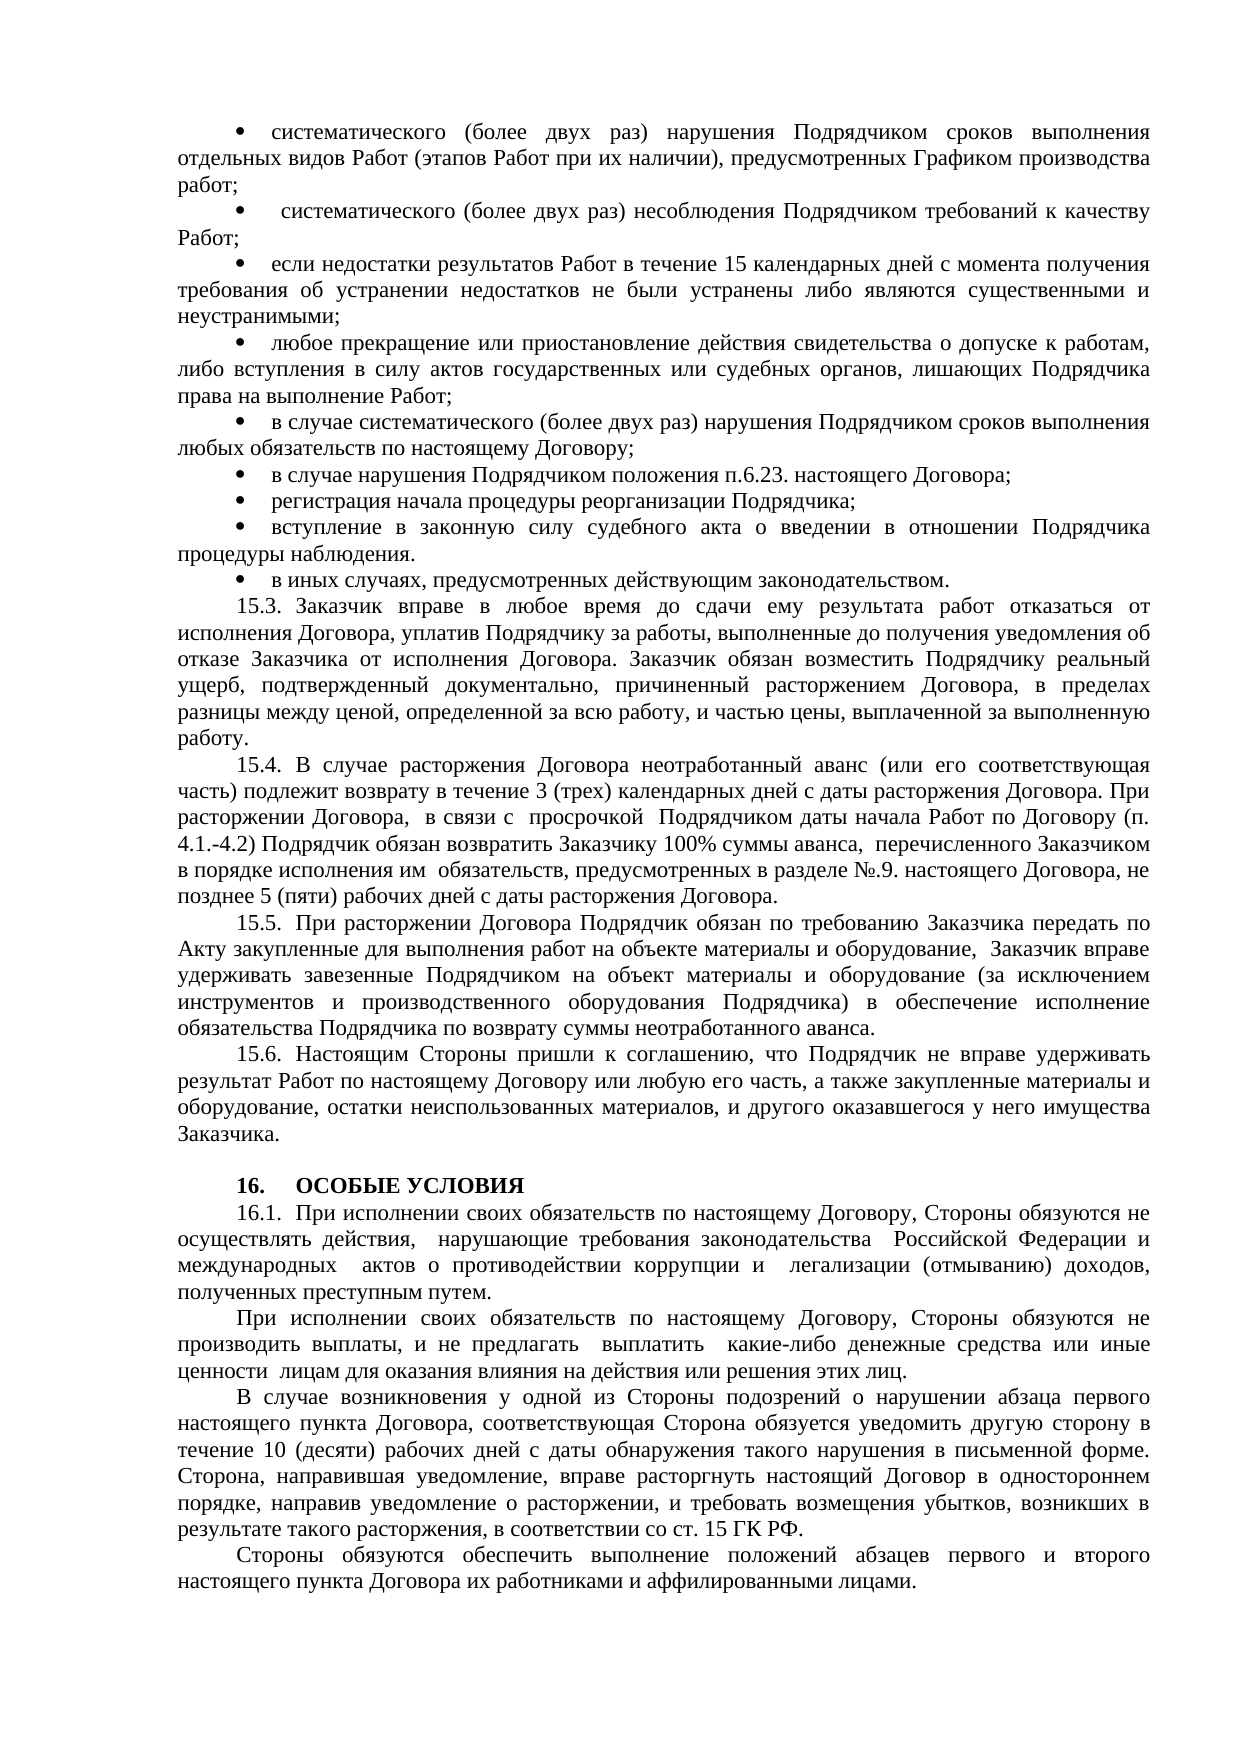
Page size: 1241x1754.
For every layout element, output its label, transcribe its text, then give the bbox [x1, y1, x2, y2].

list в иных случаях, предусмотренных действующим законодательством. [177, 566, 1152, 592]
list в случае систематического (более двух раз) нарушения Подрядчиком сроков выполнения любых обязательств по настоящему Договору; [177, 408, 1152, 461]
text Стороны обязуются обеспечить выполнение положений абзацев первого и второго настоящего пункта Договора их работниками и аффилированными лицами. [177, 1541, 1152, 1594]
text В случае возникновения у одной из Стороны подозрений о нарушении абзаца первого настоящего пункта Договора, соответствующая Сторона обязуется уведомить другую сторону в течение 10 (десяти) рабочих дней с даты обнаружения такого нарушения в письменной форме. Сторона, направившая уведомление, вправе расторгнуть настоящий Договор в одностороннем порядке, направив уведомление о расторжении, и требовать возмещения убытков, возникших в результате такого расторжения, в соответствии со ст. 15 ГК РФ. [177, 1383, 1152, 1541]
list систематического (более двух раз) несоблюдения Подрядчиком требований к качеству Работ; [177, 197, 1152, 250]
list регистрация начала процедуры реорганизации Подрядчика; [177, 487, 1152, 513]
list в случае нарушения Подрядчиком положения п.6.23. настоящего Договора; [177, 461, 1152, 487]
list При расторжении Договора Подрядчик обязан по требованию Заказчика передать по Акту закупленные для выполнения работ на объекте материалы и оборудование, Заказчик вправе удерживать завезенные Подрядчиком на объект материалы и оборудование (за исключением инструментов и производственного оборудования Подрядчика) в обеспечение исполнение обязательства Подрядчика по возврату суммы неотработанного аванса. [177, 909, 1152, 1041]
list любое прекращение или приостановление действия свидетельства о допуске к работам, либо вступления в силу актов государственных или судебных органов, лишающих Подрядчика права на выполнение Работ; [177, 329, 1152, 408]
text При исполнении своих обязательств по настоящему Договору, Стороны обязуются не производить выплаты, и не предлагать выплатить какие-либо денежные средства или иные ценности лицам для оказания влияния на действия или решения этих лиц. [177, 1304, 1152, 1383]
list систематического (более двух раз) нарушения Подрядчиком сроков выполнения отдельных видов Работ (этапов Работ при их наличии), предусмотренных Графиком производства работ; [177, 118, 1152, 197]
list При исполнении своих обязательств по настоящему Договору, Стороны обязуются не осуществлять действия, нарушающие требования законодательства Российской Федерации и международных актов о противодействии коррупции и легализации (отмыванию) доходов, полученных преступным путем. [177, 1199, 1152, 1304]
list Настоящим Стороны пришли к соглашению, что Подрядчик не вправе удерживать результат Работ по настоящему Договору или любую его часть, а также закупленные материалы и оборудование, остатки неиспользованных материалов, и другого оказавшегося у него имущества Заказчика. [177, 1041, 1152, 1146]
list Заказчик вправе в любое время до сдачи ему результата работ отказаться от исполнения Договора, уплатив Подрядчику за работы, выполненные до получения уведомления об отказе Заказчика от исполнения Договора. Заказчик обязан возместить Подрядчику реальный ущерб, подтвержденный документально, причиненный расторжением Договора, в пределах разницы между ценой, определенной за всю работу, и частью цены, выплаченной за выполненную работу. [177, 592, 1152, 751]
list ОСОБЫЕ УСЛОВИЯ [177, 1172, 1152, 1199]
list вступление в законную силу судебного акта о введении в отношении Подрядчика процедуры наблюдения. [177, 513, 1152, 566]
list если недостатки результатов Работ в течение 15 календарных дней с момента получения требования об устранении недостатков не были устранены либо являются существенными и неустранимыми; [177, 250, 1152, 329]
list В случае расторжения Договора неотработанный аванс (или его соответствующая часть) подлежит возврату в течение 3 (трех) календарных дней с даты расторжения Договора. При расторжении Договора, в связи с просрочкой Подрядчиком даты начала Работ по Договору (п. 4.1.-4.2) Подрядчик обязан возвратить Заказчику 100% суммы аванса, перечисленного Заказчиком в порядке исполнения им обязательств, предусмотренных в разделе №.9. настоящего Договора, не позднее 5 (пяти) рабочих дней с даты расторжения Договора. [177, 751, 1152, 909]
